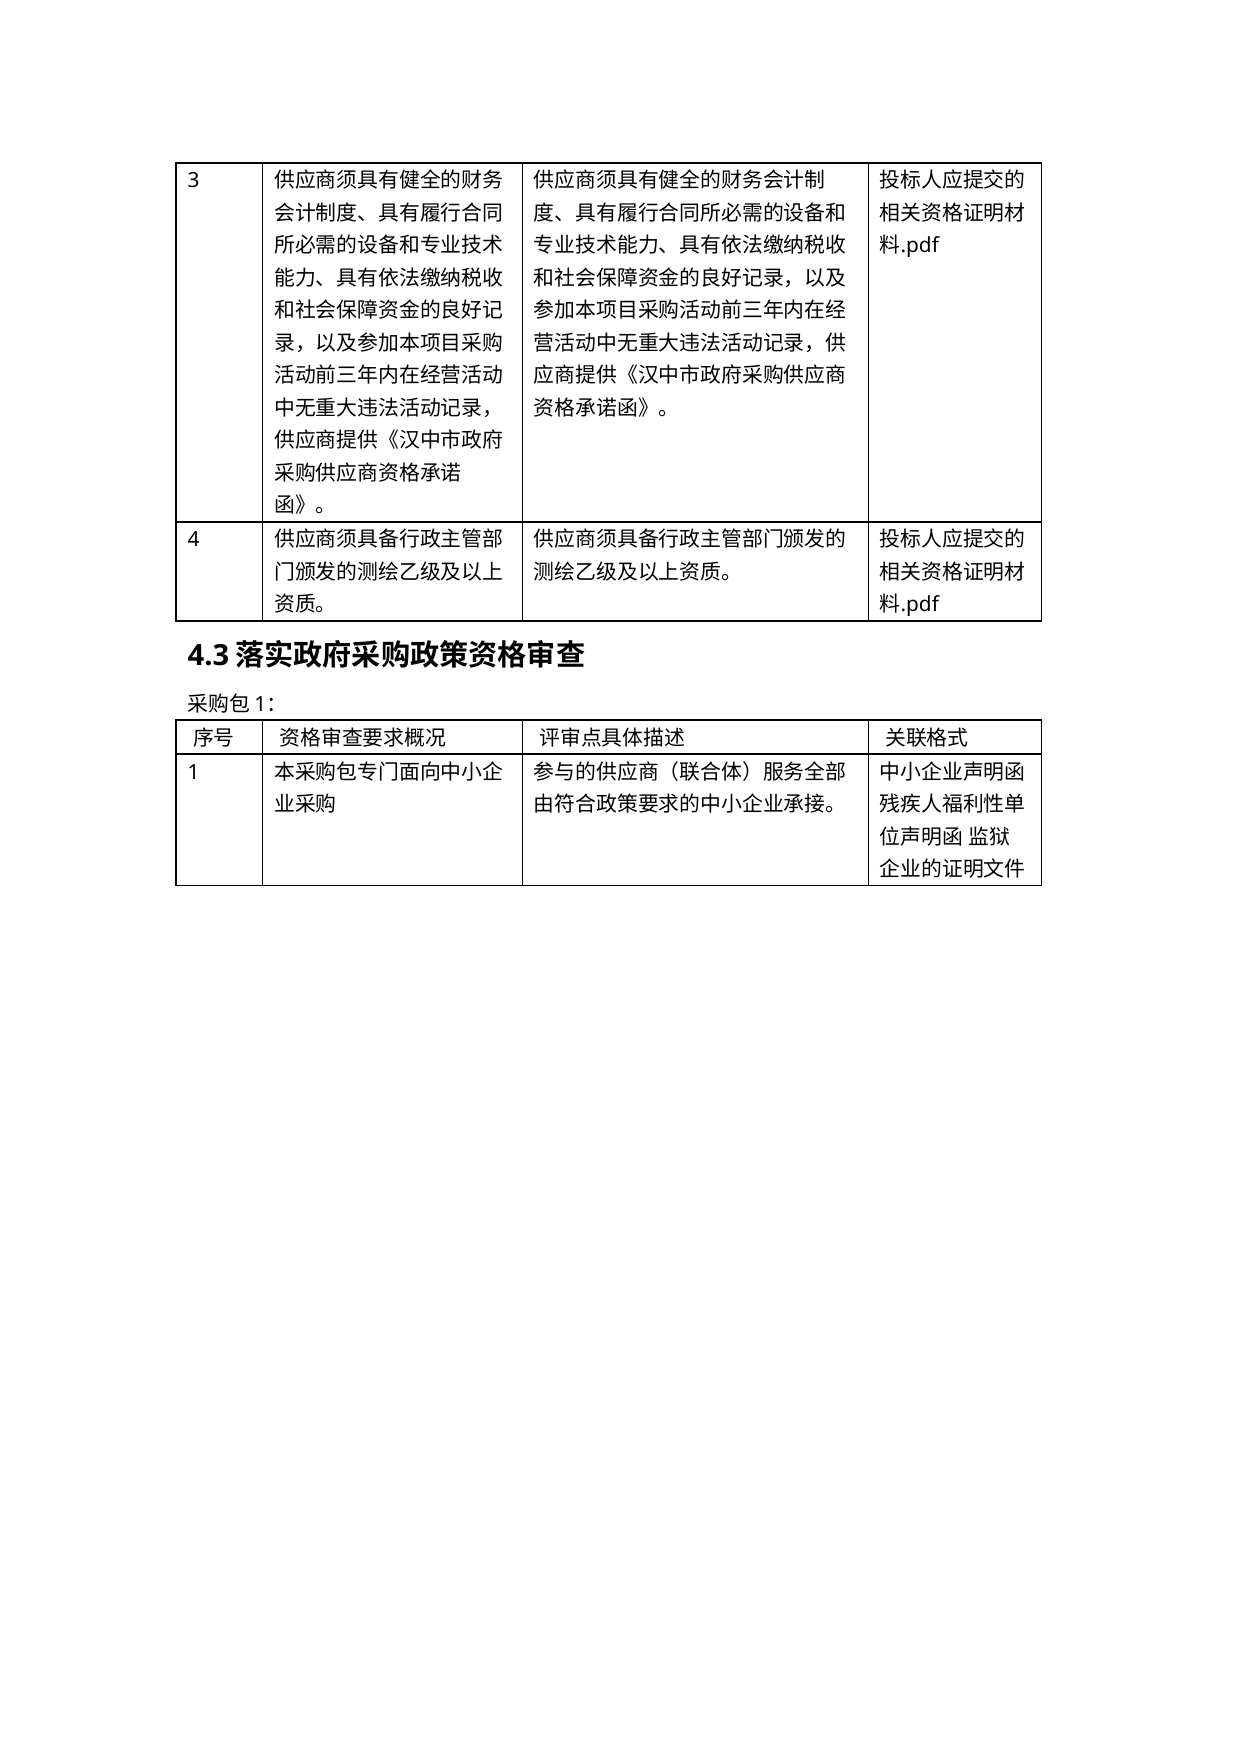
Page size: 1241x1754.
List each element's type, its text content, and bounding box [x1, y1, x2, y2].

table_header 序号 [177, 721, 262, 753]
table_header 资格审查要求概况 [263, 721, 522, 753]
table_cell 1 [177, 755, 262, 885]
table_cell 参与的供应商（联合体）服务全部由符合政策要求的中小企业承接。 [523, 755, 868, 885]
table_cell 供应商须具备行政主管部门颁发的测绘乙级及以上资质。 [263, 523, 522, 620]
table_cell 本采购包专门面向中小企业采购 [263, 755, 522, 885]
table_header 评审点具体描述 [523, 721, 868, 753]
table_cell 投标人应提交的相关资格证明材料.pdf [869, 523, 1041, 620]
text 4.3落实政府采购政策资格审查 [187, 622, 1053, 687]
table_cell 中小企业声明函 残疾人福利性单位声明函 监狱企业的证明文件 [869, 755, 1041, 885]
table_header 关联格式 [869, 721, 1041, 753]
table_cell 供应商须具有健全的财务会计制度、具有履行合同所必需的设备和专业技术能力、具有依法缴纳税收和社会保障资金的良好记录，以及参加本项目采购活动前三年内在经营活动中无重大违法活动记录，供应商提供《汉中市政府采购供应商资格承诺函》。 [263, 164, 522, 521]
table_cell 4 [177, 523, 262, 620]
text 采购包1： [187, 687, 1053, 719]
table_cell 3 [177, 164, 262, 521]
table_cell 供应商须具有健全的财务会计制度、具有履行合同所必需的设备和专业技术能力、具有依法缴纳税收和社会保障资金的良好记录，以及参加本项目采购活动前三年内在经营活动中无重大违法活动记录，供应商提供《汉中市政府采购供应商资格承诺函》。 [523, 164, 868, 521]
table_cell 投标人应提交的相关资格证明材料.pdf [869, 164, 1041, 521]
table_cell 供应商须具备行政主管部门颁发的测绘乙级及以上资质。 [523, 523, 868, 620]
